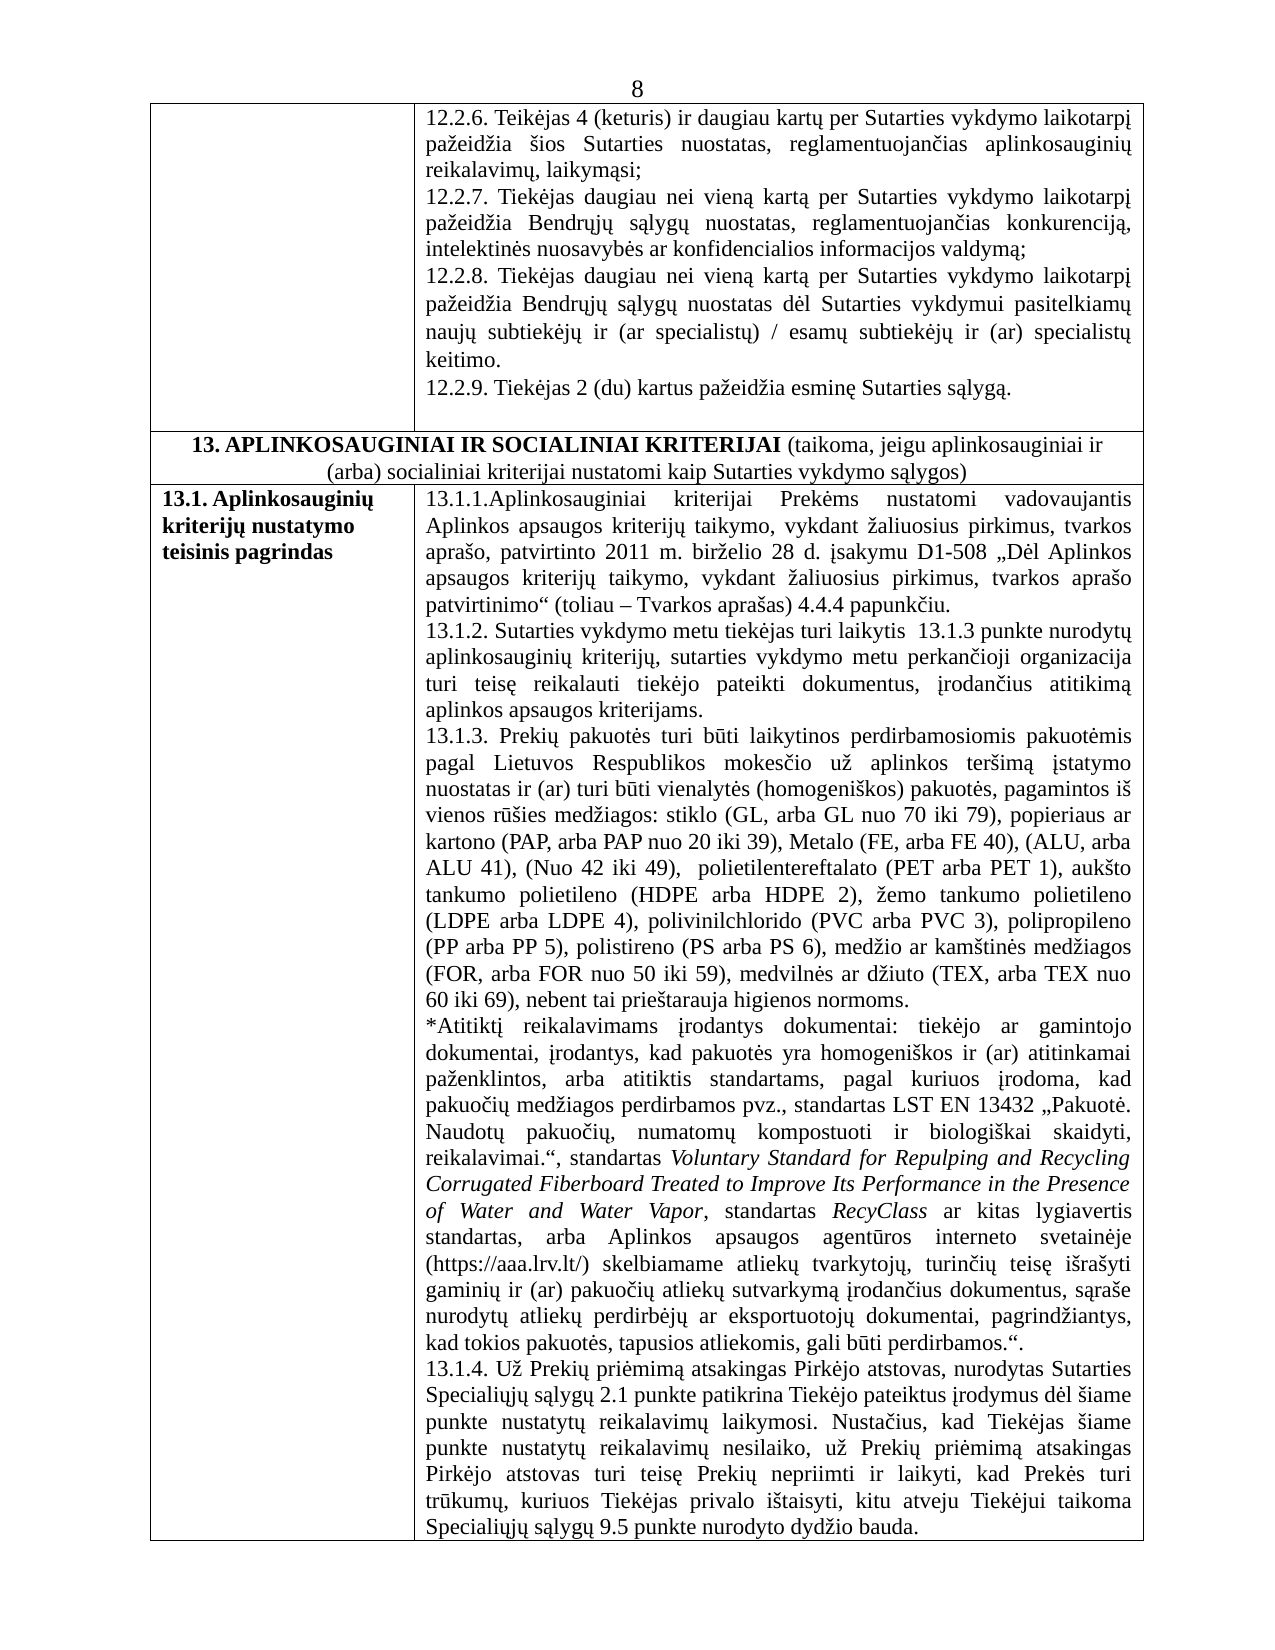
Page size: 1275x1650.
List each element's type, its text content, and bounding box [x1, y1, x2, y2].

table_cell 13. APLINKOSAUGINIAI IR SOCIALINIAI KRITERIJAI (taikoma, jeigu aplinkosauginiai ir (arba) socialiniai kriterijai nustatomi kaip Sutarties vykdymo sąlygos) [151, 432, 1143, 484]
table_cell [151, 104, 414, 431]
table_cell 13.1. Aplinkosauginių kriterijų nustatymo teisinis pagrindas [151, 485, 414, 1539]
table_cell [415, 104, 1143, 431]
table_cell 13.1.1.Aplinkosauginiai kriterijai Prekėms nustatomi vadovaujantis Aplinkos apsaugos kriterijų taikymo, vykdant žaliuosius pirkimus, tvarkos aprašo, patvirtinto 2011 m. birželio 28 d. įsakymu D1-508 „Dėl Aplinkos apsaugos kriterijų taikymo, vykdant žaliuosius pirkimus, tvarkos aprašo patvirtinimo“ (toliau – Tvarkos aprašas) 4.4.4 papunkčiu. 13.1.2. Sutarties vykdymo metu tiekėjas turi laikytis 13.1.3 punkte nurodytų aplinkosauginių kriterijų, sutarties vykdymo metu perkančioji organizacija turi teisę reikalauti tiekėjo pateikti dokumentus, įrodančius atitikimą aplinkos apsaugos kriterijams. 13.1.3. Prekių pakuotės turi būti laikytinos perdirbamosiomis pakuotėmis pagal Lietuvos Respublikos mokesčio už aplinkos teršimą įstatymo nuostatas ir (ar) turi būti vienalytės (homogeniškos) pakuotės, pagamintos iš vienos rūšies medžiagos: stiklo (GL, arba GL nuo 70 iki 79), popieriaus ar kartono (PAP, arba PAP nuo 20 iki 39), Metalo (FE, arba FE 40), (ALU, arba ALU 41), (Nuo 42 iki 49), polietilentereftalato (PET arba PET 1), aukšto tankumo polietileno (HDPE arba HDPE 2), žemo tankumo polietileno (LDPE arba LDPE 4), polivinilchlorido (PVC arba PVC 3), polipropileno (PP arba PP 5), polistireno (PS arba PS 6), medžio ar kamštinės medžiagos (FOR, arba FOR nuo 50 iki 59), medvilnės ar džiuto (TEX, arba TEX nuo 60 iki 69), nebent tai prieštarauja higienos normoms. *Atitiktį reikalavimams įrodantys dokumentai: tiekėjo ar gamintojo dokumentai, įrodantys, kad pakuotės yra homogeniškos ir (ar) atitinkamai paženklintos, arba atitiktis standartams, pagal kuriuos įrodoma, kad pakuočių medžiagos perdirbamos pvz., standartas LST EN 13432 „Pakuotė. Naudotų pakuočių, numatomų kompostuoti ir biologiškai skaidyti, reikalavimai.“, standartas Voluntary Standard for Repulping and Recycling Corrugated Fiberboard Treated to Improve Its Performance in the Presence of Water and Water Vapor, standartas RecyClass ar kitas lygiavertis standartas, arba Aplinkos apsaugos agentūros interneto svetainėje (https://aaa.lrv.lt/) skelbiamame atliekų tvarkytojų, turinčių teisę išrašyti gaminių ir (ar) pakuočių atliekų sutvarkymą įrodančius dokumentus, sąraše nurodytų atliekų perdirbėjų ar eksportuotojų dokumentai, pagrindžiantys, kad tokios pakuotės, tapusios atliekomis, gali būti perdirbamos.“. 13.1.4. Už Prekių priėmimą atsakingas Pirkėjo atstovas, nurodytas Sutarties Specialiųjų sąlygų 2.1 punkte patikrina Tiekėjo pateiktus įrodymus dėl šiame punkte nustatytų reikalavimų laikymosi. Nustačius, kad Tiekėjas šiame punkte nustatytų reikalavimų nesilaiko, už Prekių priėmimą atsakingas Pirkėjo atstovas turi teisę Prekių nepriimti ir laikyti, kad Prekės turi trūkumų, kuriuos Tiekėjas privalo ištaisyti, kitu atveju Tiekėjui taikoma Specialiųjų sąlygų 9.5 punkte nurodyto dydžio bauda. [415, 485, 1143, 1539]
